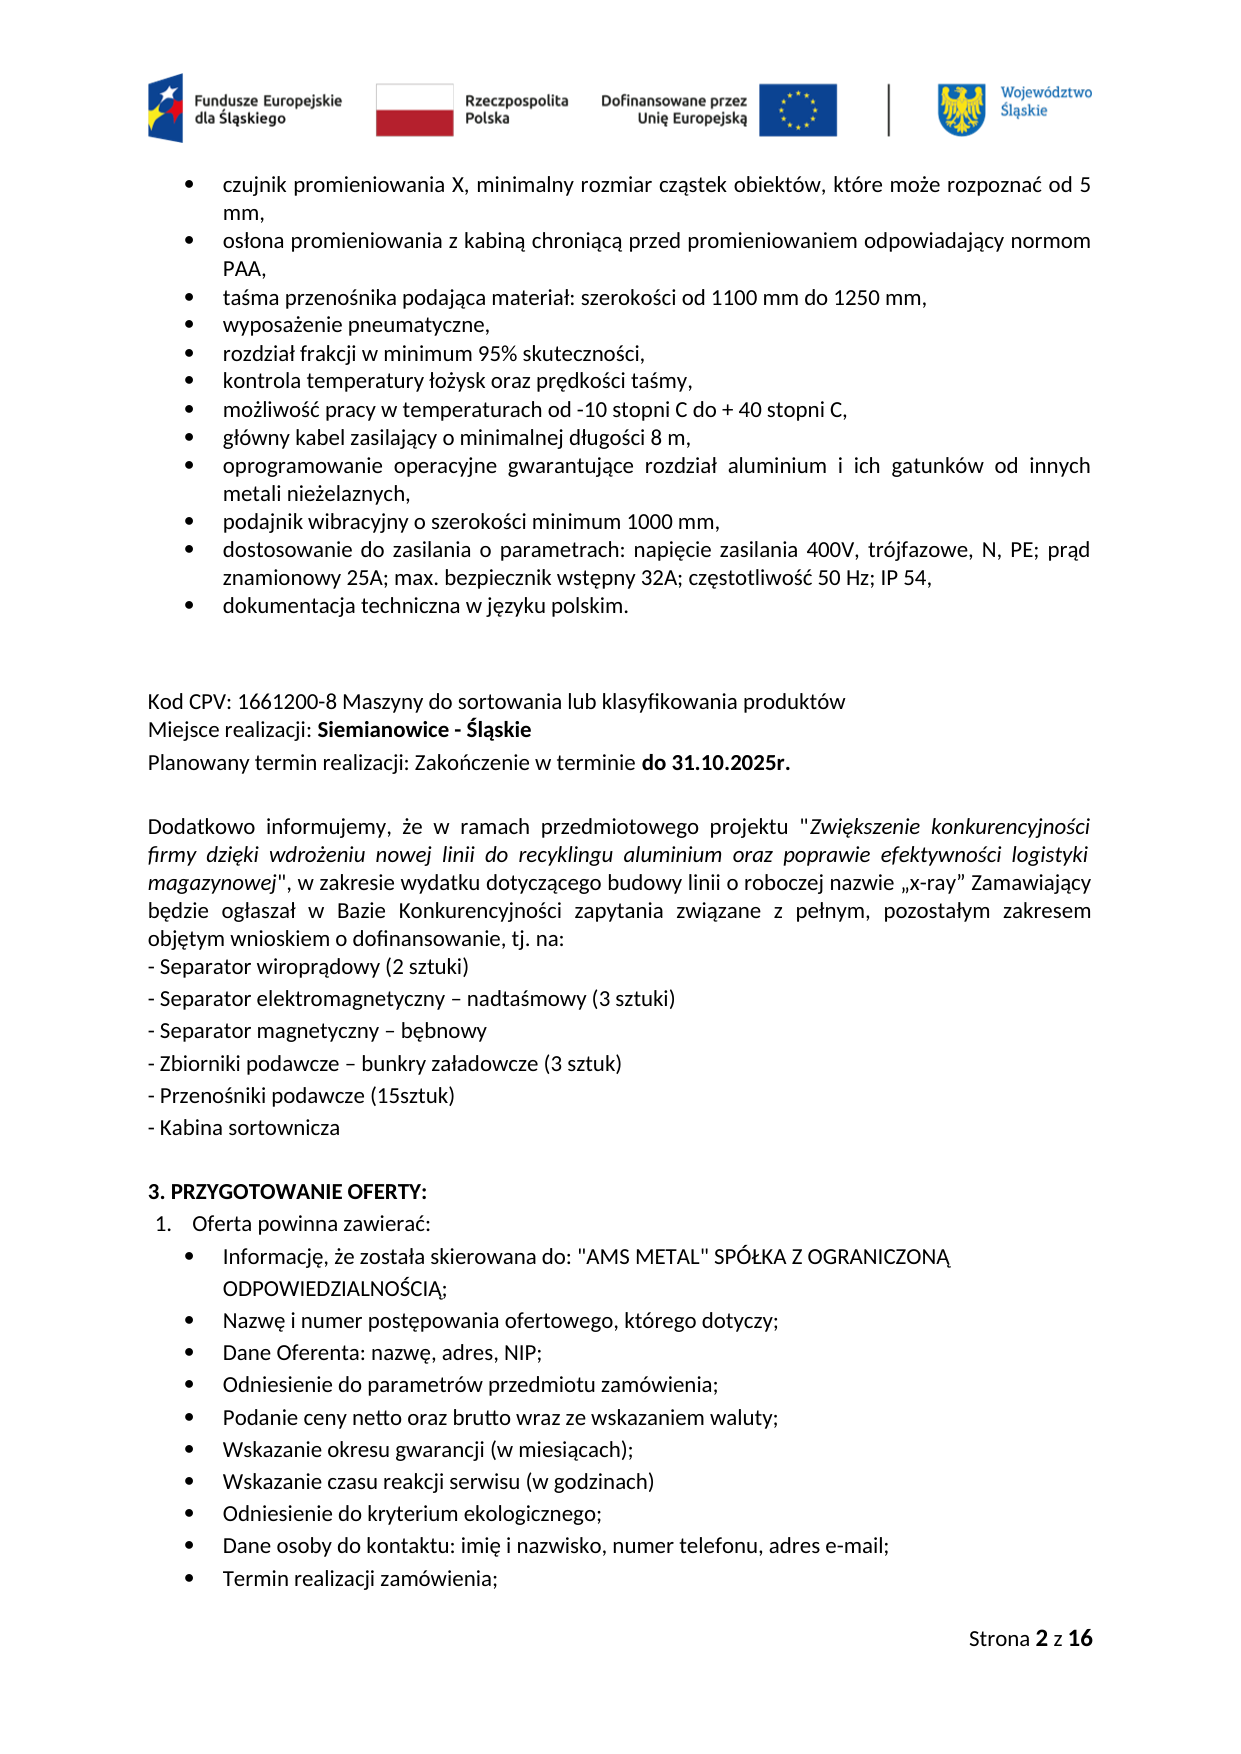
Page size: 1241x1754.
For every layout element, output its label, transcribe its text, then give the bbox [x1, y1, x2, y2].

list wyposażenie pneumatyczne, [185, 311, 1093, 339]
text Kod CPV: 1661200-8 Maszyny do sortowania lub klasyfikowania produktów [148, 687, 1093, 715]
list możliwość pracy w temperaturach od -10 stopni C do + 40 stopni C, [185, 395, 1093, 423]
text - Separator elektromagnetyczny – nadtaśmowy (3 sztuki) [148, 984, 1093, 1012]
list Termin realizacji zamówienia; [185, 1564, 1093, 1592]
list Informację, że została skierowana do: "AMS METAL" SPÓŁKA Z OGRANICZONĄ ODPOWIEDZIALNOŚCIĄ; [185, 1242, 1093, 1302]
list podajnik wibracyjny o szerokości minimum 1000 mm, [185, 507, 1093, 535]
list rozdział frakcji w minimum 95% skuteczności, [185, 339, 1093, 367]
list dokumentacja techniczna w języku polskim. [185, 591, 1093, 619]
list czujnik promieniowania X, minimalny rozmiar cząstek obiektów, które może rozpoznać od 5 mm, [185, 171, 1093, 227]
picture [148, 73, 1092, 143]
list Oferta powinna zawierać: [154, 1209, 1093, 1238]
text - Separator magnetyczny – bębnowy [148, 1016, 1093, 1044]
list dostosowanie do zasilania o parametrach: napięcie zasilania 400V, trójfazowe, N, PE; prąd znamionowy 25A; max. bezpiecznik wstępny 32A; częstotliwość 50 Hz; IP 54, [185, 535, 1093, 591]
list oprogramowanie operacyjne gwarantujące rozdział aluminium i ich gatunków od innych metali nieżelaznych, [185, 451, 1093, 507]
list główny kabel zasilający o minimalnej długości 8 m, [185, 423, 1093, 451]
text Miejsce realizacji: Siemianowice - Śląskie [148, 715, 1093, 743]
list Nazwę i numer postępowania ofertowego, którego dotyczy; [185, 1306, 1093, 1334]
list kontrola temperatury łożysk oraz prędkości taśmy, [185, 367, 1093, 395]
list Wskazanie czasu reakcji serwisu (w godzinach) [185, 1467, 1093, 1495]
list Dane Oferenta: nazwę, adres, NIP; [185, 1338, 1093, 1366]
text - Zbiorniki podawcze – bunkry załadowcze (3 sztuk) [148, 1049, 1093, 1077]
text Dodatkowo informujemy, że w ramach przedmiotowego projektu "Zwiększenie konkurencyjności firmy dzięki wdrożeniu nowej linii do recyklingu aluminium oraz poprawie efektywności logistyki magazynowej", w zakresie wydatku dotyczącego budowy linii o roboczej nazwie „x-ray” Zamawiający będzie ogłaszał w Bazie Konkurencyjności zapytania związane z pełnym, pozostałym zakresem objętym wnioskiem o dofinansowanie, tj. na: [148, 812, 1093, 952]
list Dane osoby do kontaktu: imię i nazwisko, numer telefonu, adres e-mail; [185, 1531, 1093, 1559]
list Podanie ceny netto oraz brutto wraz ze wskazaniem waluty; [185, 1403, 1093, 1431]
text 3. PRZYGOTOWANIE OFERTY: [148, 1177, 1093, 1205]
list osłona promieniowania z kabiną chroniącą przed promieniowaniem odpowiadający normom PAA, [185, 227, 1093, 283]
list Odniesienie do kryterium ekologicznego; [185, 1499, 1093, 1527]
list Odniesienie do parametrów przedmiotu zamówienia; [185, 1371, 1093, 1398]
text - Kabina sortownicza [148, 1113, 1093, 1141]
text - Separator wiroprądowy (2 sztuki) [148, 952, 1093, 980]
text - Przenośniki podawcze (15sztuk) [148, 1081, 1093, 1109]
list Wskazanie okresu gwarancji (w miesiącach); [185, 1435, 1093, 1463]
list taśma przenośnika podająca materiał: szerokości od 1100 mm do 1250 mm, [185, 283, 1093, 311]
text Planowany termin realizacji: Zakończenie w terminie do 31.10.2025r. [148, 748, 1093, 776]
